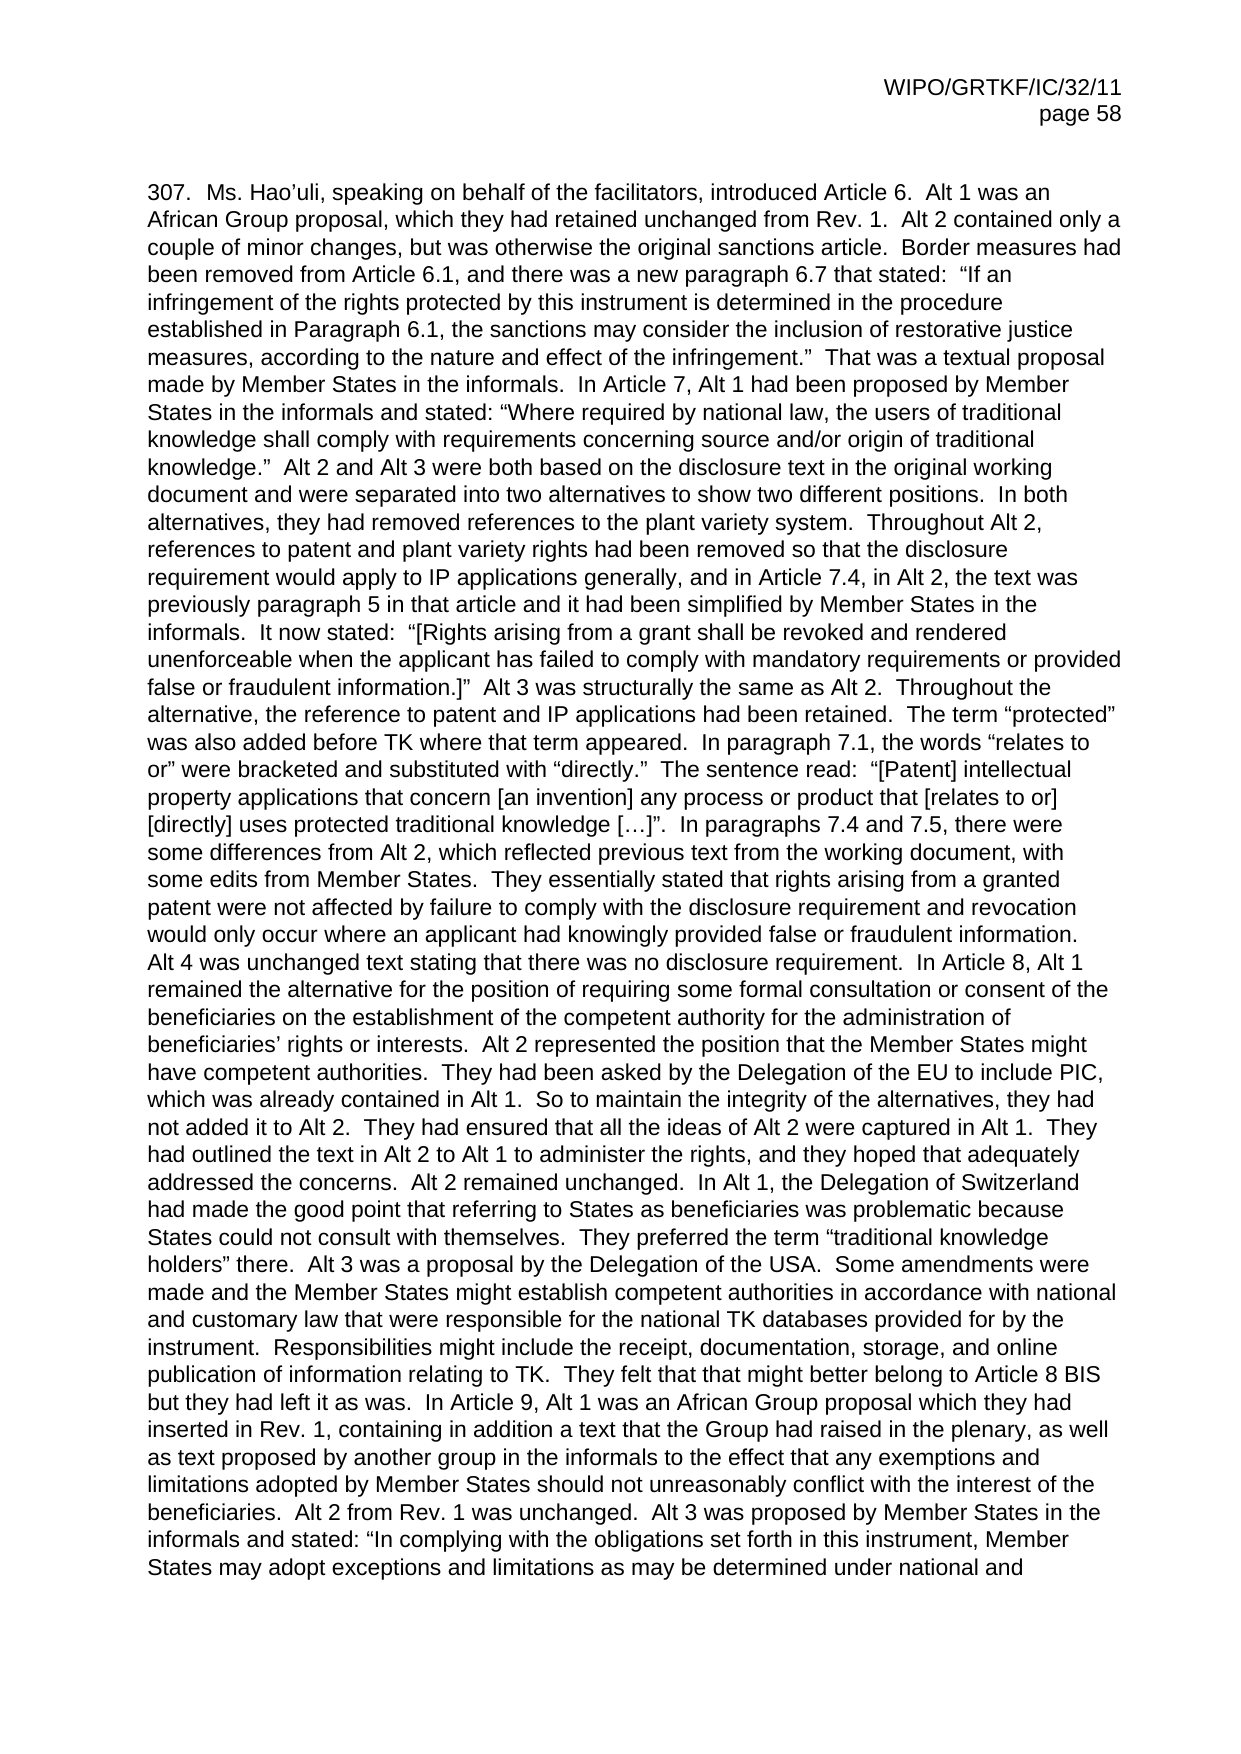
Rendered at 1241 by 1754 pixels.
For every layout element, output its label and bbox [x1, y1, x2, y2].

list [147, 177, 1122, 1580]
